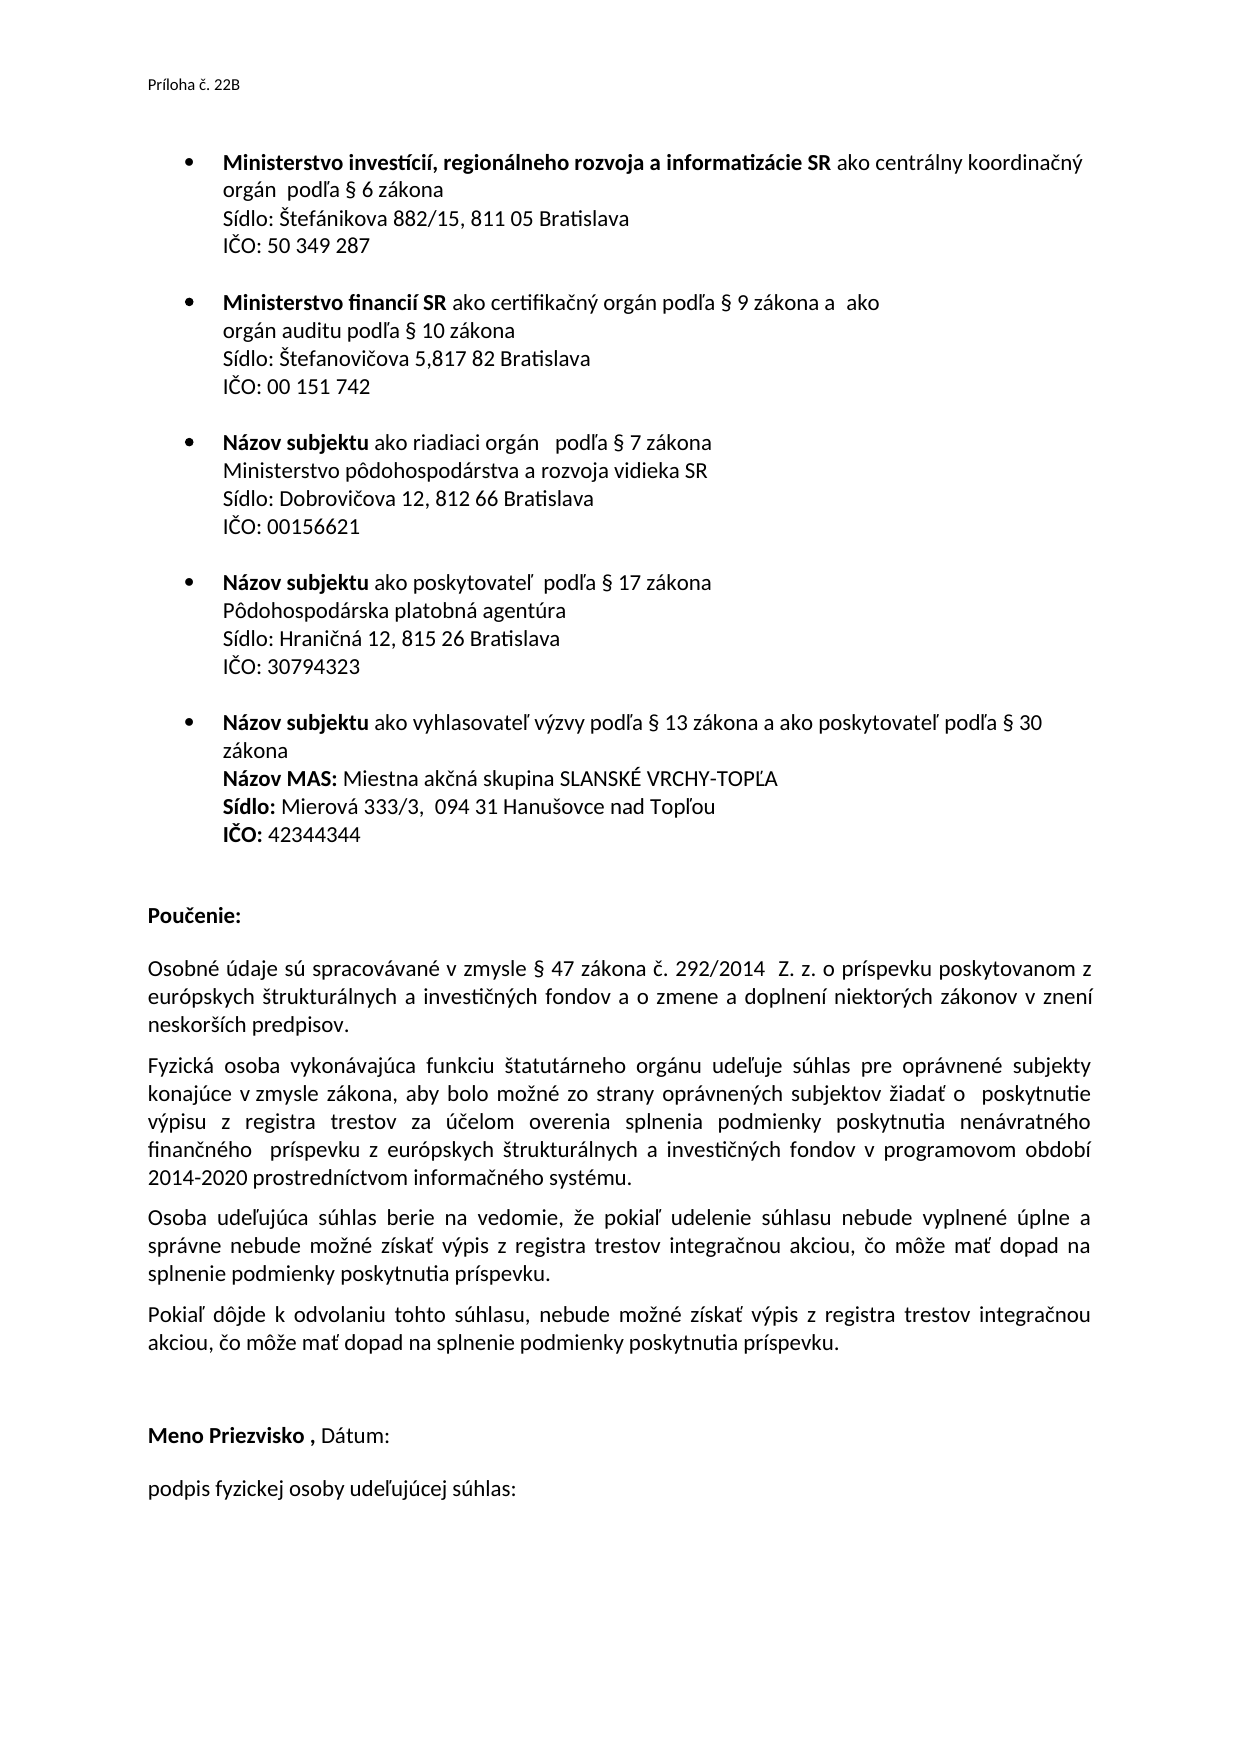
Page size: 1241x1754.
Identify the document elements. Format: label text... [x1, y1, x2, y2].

list Názov subjektu ako vyhlasovateľ výzvy podľa § 13 zákona a ako poskytovateľ podľa § 30 zákona [185, 708, 1093, 764]
list Pôdohospodárska platobná agentúra [223, 596, 1093, 624]
list Názov subjektu ako riadiaci orgán podľa § 7 zákona [185, 428, 1093, 456]
list orgán auditu podľa § 10 zákona [223, 316, 1093, 344]
list Ministerstvo pôdohospodárstva a rozvoja vidieka SR [223, 456, 1093, 484]
list Sídlo: Dobrovičova 12, 812 66 Bratislava [223, 484, 1093, 512]
list Ministerstvo financií SR ako certifikačný orgán podľa § 9 zákona a ako [185, 288, 1093, 316]
text Pokiaľ dôjde k odvolaniu tohto súhlasu, nebude možné získať výpis z registra trestov integračnou akciou, čo môže mať dopad na splnenie podmienky poskytnutia príspevku. [148, 1300, 1093, 1356]
list Sídlo: Mierová 333/3, 094 31 Hanušovce nad Topľou [223, 792, 1093, 820]
text podpis fyzickej osoby udeľujúcej súhlas: [148, 1474, 1093, 1502]
text Osoba udeľujúca súhlas berie na vedomie, že pokiaľ udelenie súhlasu nebude vyplnené úplne a správne nebude možné získať výpis z registra trestov integračnou akciou, čo môže mať dopad na splnenie podmienky poskytnutia príspevku. [148, 1203, 1093, 1287]
list Názov MAS: Miestna akčná skupina SLANSKÉ VRCHY-TOPĽA [223, 764, 1093, 792]
list IČO: 30794323 [223, 652, 1093, 680]
list IČO: 50 349 287 [223, 232, 1093, 260]
text Meno Priezvisko , Dátum: [148, 1421, 1093, 1449]
list Sídlo: Štefánikova 882/15, 811 05 Bratislava [223, 204, 1093, 232]
text Osobné údaje sú spracovávané v zmysle § 47 zákona č. 292/2014 Z. z. o príspevku poskytovanom z európskych štrukturálnych a investičných fondov a o zmene a doplnení niektorých zákonov v znení neskorších predpisov. [148, 954, 1093, 1038]
text Poučenie: [148, 901, 1093, 929]
list Sídlo: Hraničná 12, 815 26 Bratislava [223, 624, 1093, 652]
list IČO: 42344344 [223, 820, 1093, 848]
list IČO: 00156621 [223, 512, 1093, 540]
list IČO: 00 151 742 [223, 372, 1093, 400]
text Fyzická osoba vykonávajúca funkciu štatutárneho orgánu udeľuje súhlas pre oprávnené subjekty konajúce v zmysle zákona, aby bolo možné zo strany oprávnených subjektov žiadať o poskytnutie výpisu z registra trestov za účelom overenia splnenia podmienky poskytnutia nenávratného finančného príspevku z európskych štrukturálnych a investičných fondov v programovom období 2014-2020 prostredníctvom informačného systému. [148, 1051, 1093, 1191]
list Ministerstvo investícií, regionálneho rozvoja a informatizácie SR ako centrálny koordinačný orgán podľa § 6 zákona [185, 148, 1093, 204]
list Sídlo: Štefanovičova 5,817 82 Bratislava [223, 344, 1093, 372]
list Názov subjektu ako poskytovateľ podľa § 17 zákona [185, 568, 1093, 596]
